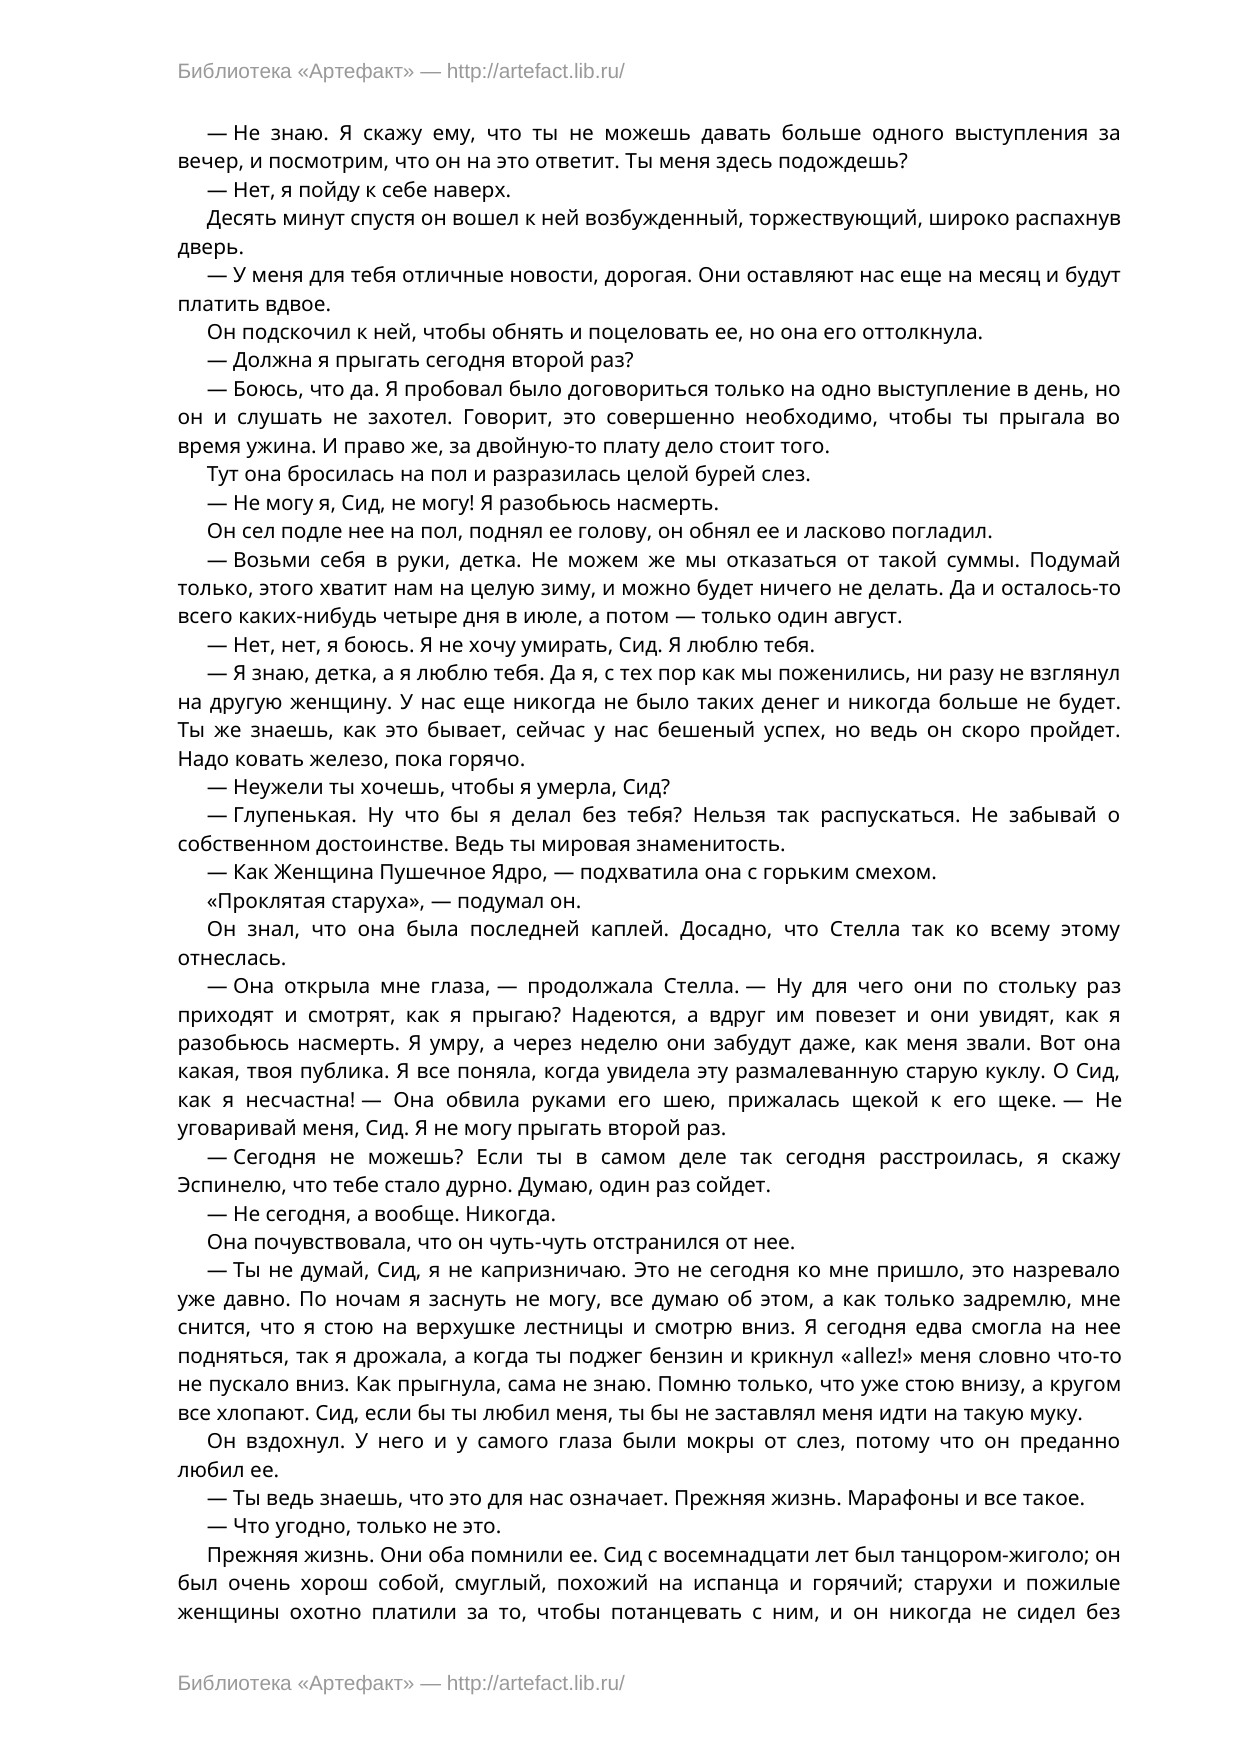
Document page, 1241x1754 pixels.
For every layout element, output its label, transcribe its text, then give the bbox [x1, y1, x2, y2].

text Она почувствовала, что он чуть-чуть отстранился от нее. [177, 1227, 1122, 1256]
text — Глупенькая. Ну что бы я делал без тебя? Нельзя так распускаться. Не забывай о собственном достоинстве. Ведь ты мировая знаменитость. [177, 801, 1122, 857]
text — Нет, я пойду к себе наверх. [177, 175, 1122, 203]
text — Не сегодня, а вообще. Никогда. [177, 1199, 1122, 1227]
text «Проклятая старуха», — подумал он. [177, 886, 1122, 914]
text — Она открыла мне глаза, — продолжала Стелла. — Ну для чего они по стольку раз приходят и смотрят, как я прыгаю? Надеются, а вдруг им повезет и они увидят, как я разобьюсь насмерть. Я умру, а через неделю они забудут даже, как меня звали. Вот она какая, твоя публика. Я все поняла, когда увидела эту размалеванную старую куклу. О Сид, как я несчастна! — Она обвила руками его шею, прижалась щекой к его щеке. — Не уговаривай меня, Сид. Я не могу прыгать второй раз. [177, 971, 1122, 1142]
text — Нет, нет, я боюсь. Я не хочу умирать, Сид. Я люблю тебя. [177, 630, 1122, 658]
text Десять минут спустя он вошел к ней возбужденный, торжествующий, широко распахнув дверь. [177, 203, 1122, 260]
text — Должна я прыгать сегодня второй раз? [177, 346, 1122, 374]
text — Как Женщина Пушечное Ядро, — подхватила она с горьким смехом. [177, 857, 1122, 886]
text — Ты не думай, Сид, я не капризничаю. Это не сегодня ко мне пришло, это назревало уже давно. По ночам я заснуть не могу, все думаю об этом, а как только задремлю, мне снится, что я стою на верхушке лестницы и смотрю вниз. Я сегодня едва смогла на нее подняться, так я дрожала, а когда ты поджег бензин и крикнул «allez!» меня словно что-то не пускало вниз. Как прыгнула, сама не знаю. Помню только, что уже стою внизу, а кругом все хлопают. Сид, если бы ты любил меня, ты бы не заставлял меня идти на такую муку. [177, 1256, 1122, 1426]
text — Что угодно, только не это. [177, 1512, 1122, 1540]
text — У меня для тебя отличные новости, дорогая. Они оставляют нас еще на месяц и будут платить вдвое. [177, 260, 1122, 317]
text Тут она бросилась на пол и разразилась целой бурей слез. [177, 459, 1122, 488]
text Он вздохнул. У него и у самого глаза были мокры от слез, потому что он преданно любил ее. [177, 1426, 1122, 1483]
text — Ты ведь знаешь, что это для нас означает. Прежняя жизнь. Марафоны и все такое. [177, 1483, 1122, 1512]
text Он знал, что она была последней каплей. Досадно, что Стелла так ко всему этому отнеслась. [177, 914, 1122, 971]
text — Сегодня не можешь? Если ты в самом деле так сегодня расстроилась, я скажу Эспинелю, что тебе стало дурно. Думаю, один раз сойдет. [177, 1142, 1122, 1199]
text — Я знаю, детка, а я люблю тебя. Да я, с тех пор как мы поженились, ни разу не взглянул на другую женщину. У нас еще никогда не было таких денег и никогда больше не будет. Ты же знаешь, как это бывает, сейчас у нас бешеный успех, но ведь он скоро пройдет. Надо ковать железо, пока горячо. [177, 658, 1122, 772]
text — Возьми себя в руки, детка. Не можем же мы отказаться от такой суммы. Подумай только, этого хватит нам на целую зиму, и можно будет ничего не делать. Да и осталось-то всего каких-нибудь четыре дня в июле, а потом — только один август. [177, 545, 1122, 630]
text — Боюсь, что да. Я пробовал было договориться только на одно выступление в день, но он и слушать не захотел. Говорит, это совершенно необходимо, чтобы ты прыгала во время ужина. И право же, за двойную-то плату дело стоит того. [177, 374, 1122, 459]
text — Неужели ты хочешь, чтобы я умерла, Сид? [177, 772, 1122, 801]
text Он подскочил к ней, чтобы обнять и поцеловать ее, но она его оттолкнула. [177, 317, 1122, 346]
text — Не могу я, Сид, не могу! Я разобьюсь насмерть. [177, 488, 1122, 516]
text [177, 1540, 1122, 1625]
text Он сел подле нее на пол, поднял ее голову, он обнял ее и ласково погладил. [177, 516, 1122, 545]
text — Не знаю. Я скажу ему, что ты не можешь давать больше одного выступления за вечер, и посмотрим, что он на это ответит. Ты меня здесь подождешь? [177, 118, 1122, 175]
